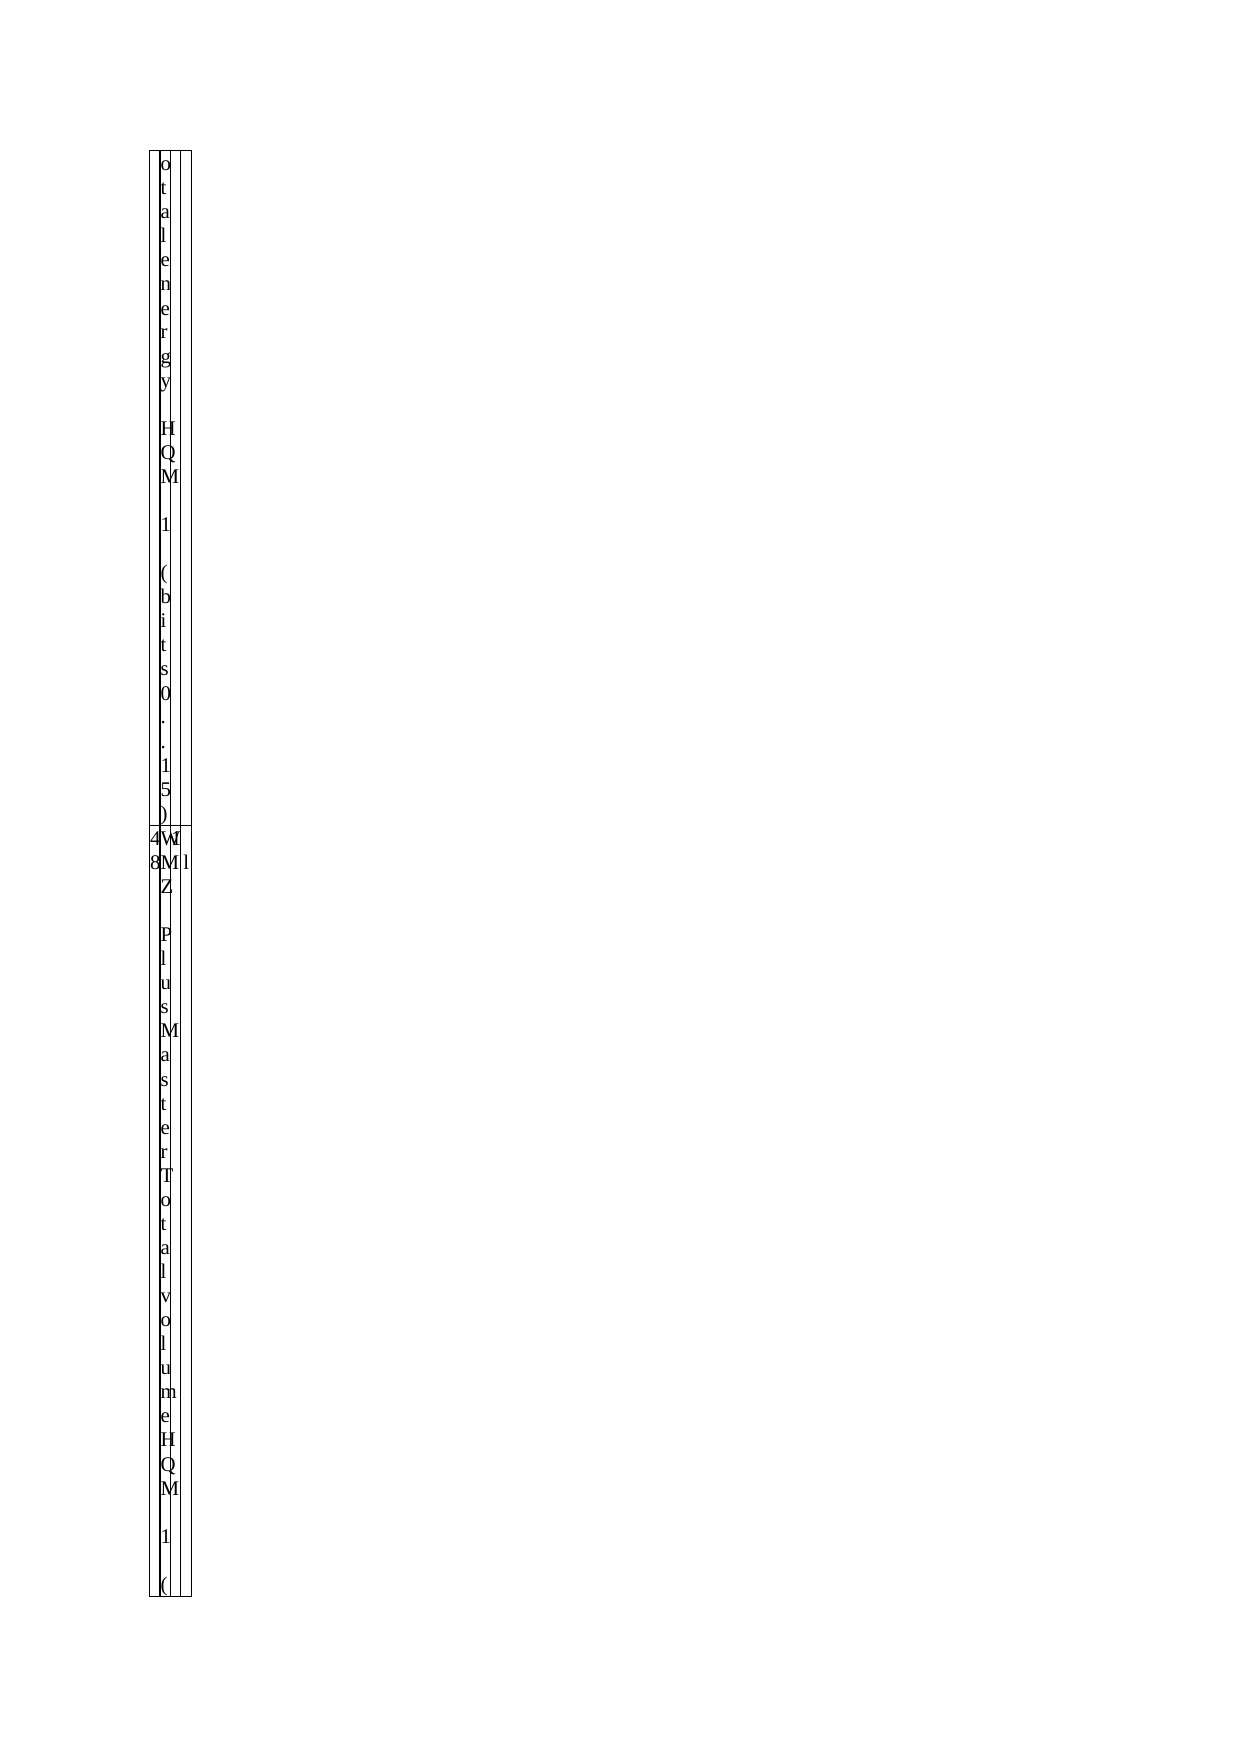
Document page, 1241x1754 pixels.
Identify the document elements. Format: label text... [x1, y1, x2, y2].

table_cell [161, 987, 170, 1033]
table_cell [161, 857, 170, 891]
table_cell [161, 471, 170, 602]
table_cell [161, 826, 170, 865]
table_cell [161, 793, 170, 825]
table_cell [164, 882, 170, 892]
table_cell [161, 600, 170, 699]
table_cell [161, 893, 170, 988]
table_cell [161, 1483, 170, 1596]
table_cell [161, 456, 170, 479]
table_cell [161, 151, 170, 362]
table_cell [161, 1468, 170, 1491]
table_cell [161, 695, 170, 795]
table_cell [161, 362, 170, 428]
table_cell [161, 1169, 170, 1373]
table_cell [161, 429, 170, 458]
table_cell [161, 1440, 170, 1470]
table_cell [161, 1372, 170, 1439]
